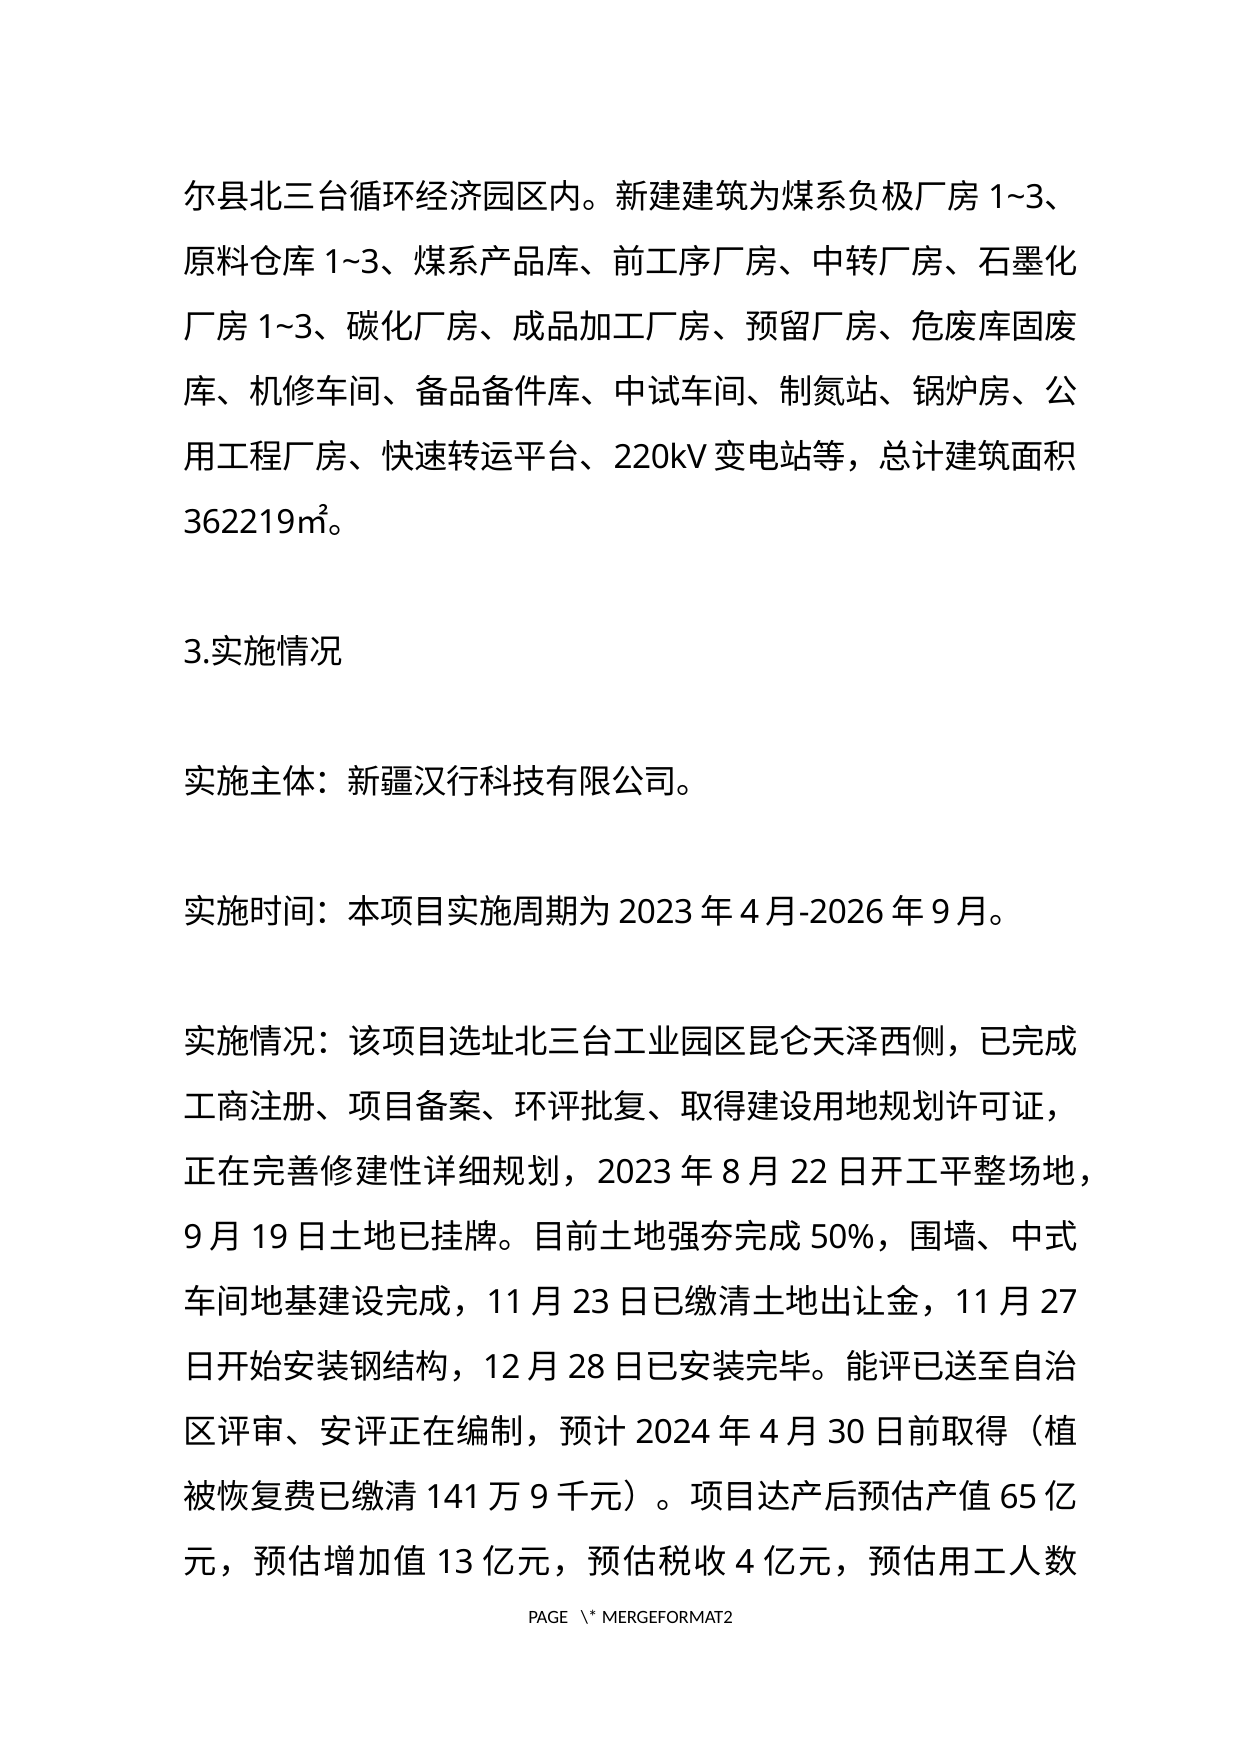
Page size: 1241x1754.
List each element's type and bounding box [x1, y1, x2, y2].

text [183, 162, 1078, 1592]
